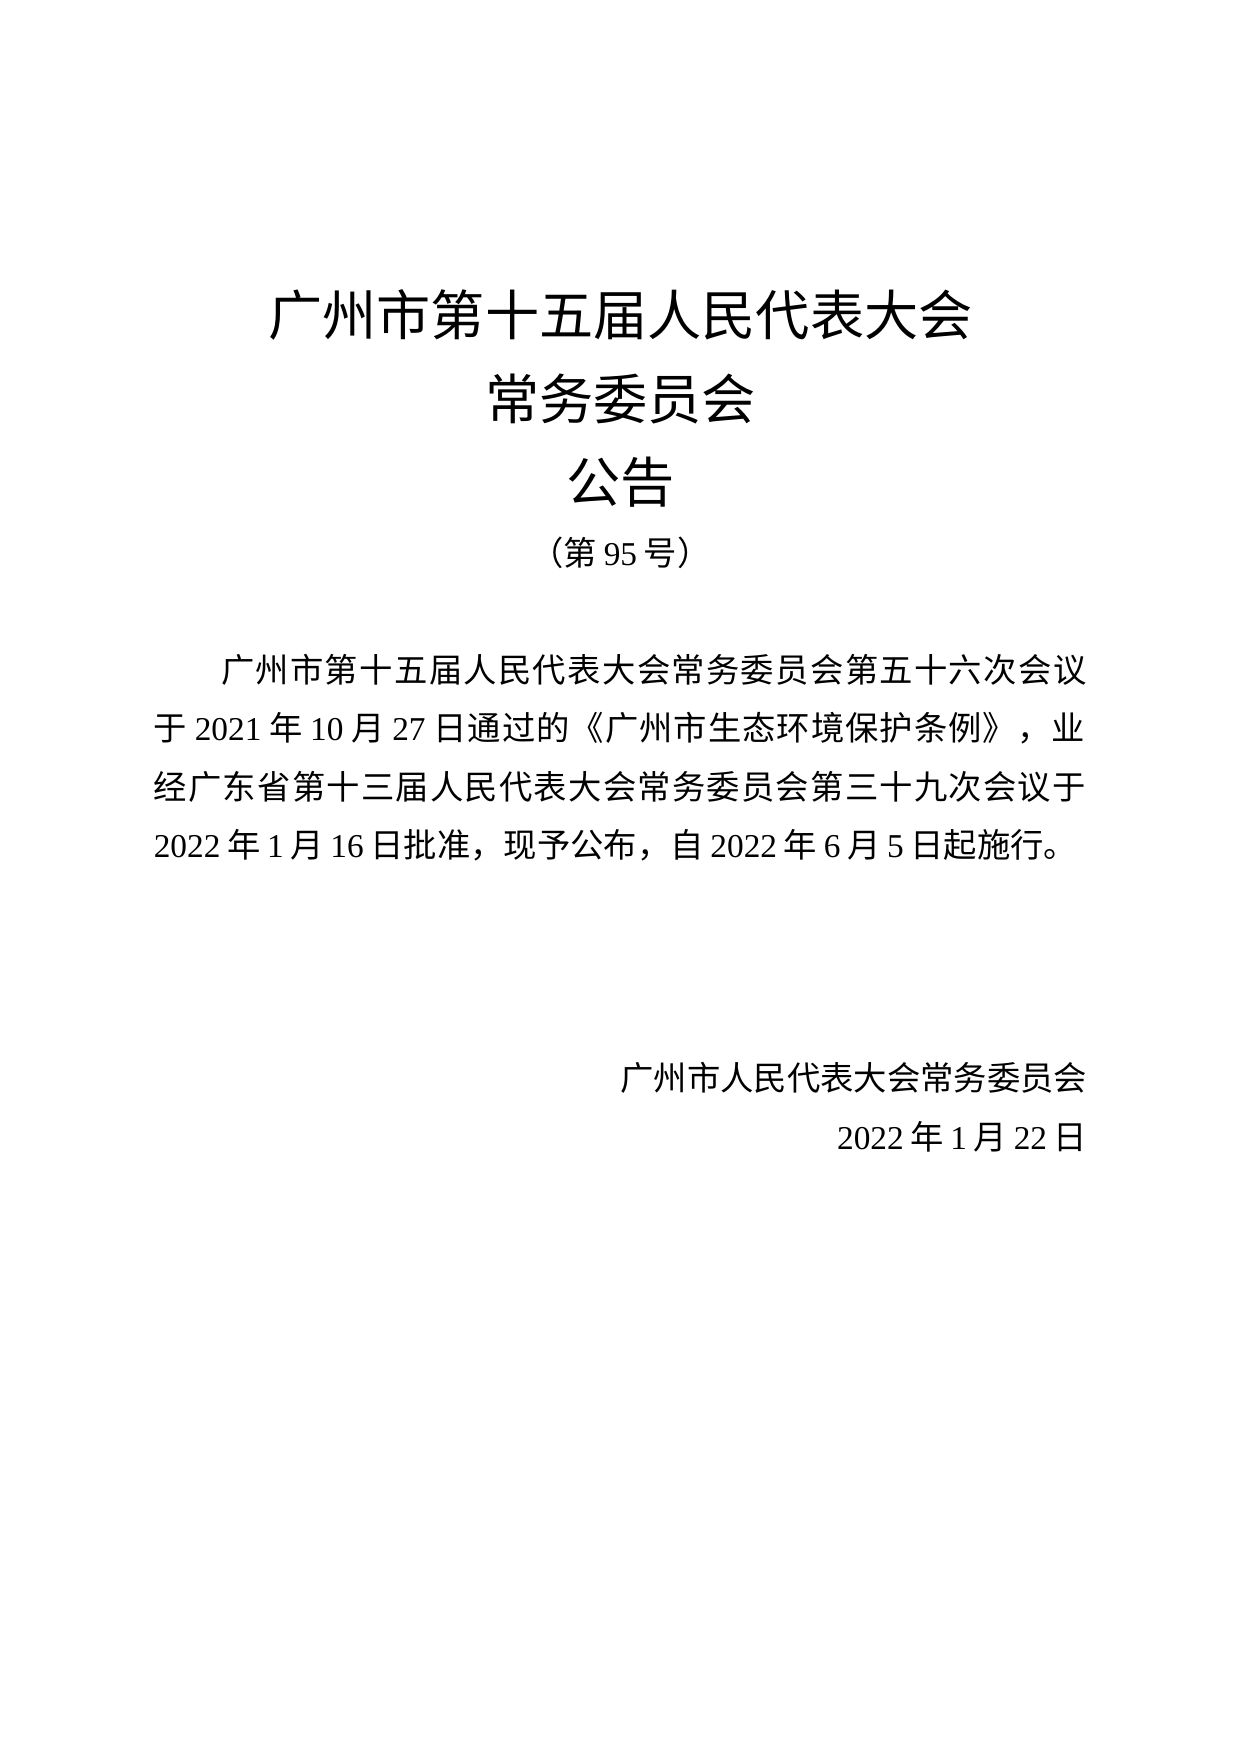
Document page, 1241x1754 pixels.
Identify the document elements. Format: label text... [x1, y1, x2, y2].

text （第95号） [153, 519, 1087, 577]
text 广州市人民代表大会常务委员会 [153, 1044, 1087, 1102]
text 常务委员会 [153, 352, 1087, 436]
text 广州市第十五届人民代表大会 [153, 269, 1087, 352]
text 2022年1月22日 [153, 1102, 1087, 1161]
text 公告 [153, 436, 1087, 519]
text 广州市第十五届人民代表大会常务委员会第五十六次会议于2021年10月27日通过的《广州市生态环境保护条例》，业经广东省第十三届人民代表大会常务委员会第三十九次会议于2022年1月16日批准，现予公布，自2022年6月5日起施行。 [153, 636, 1087, 869]
